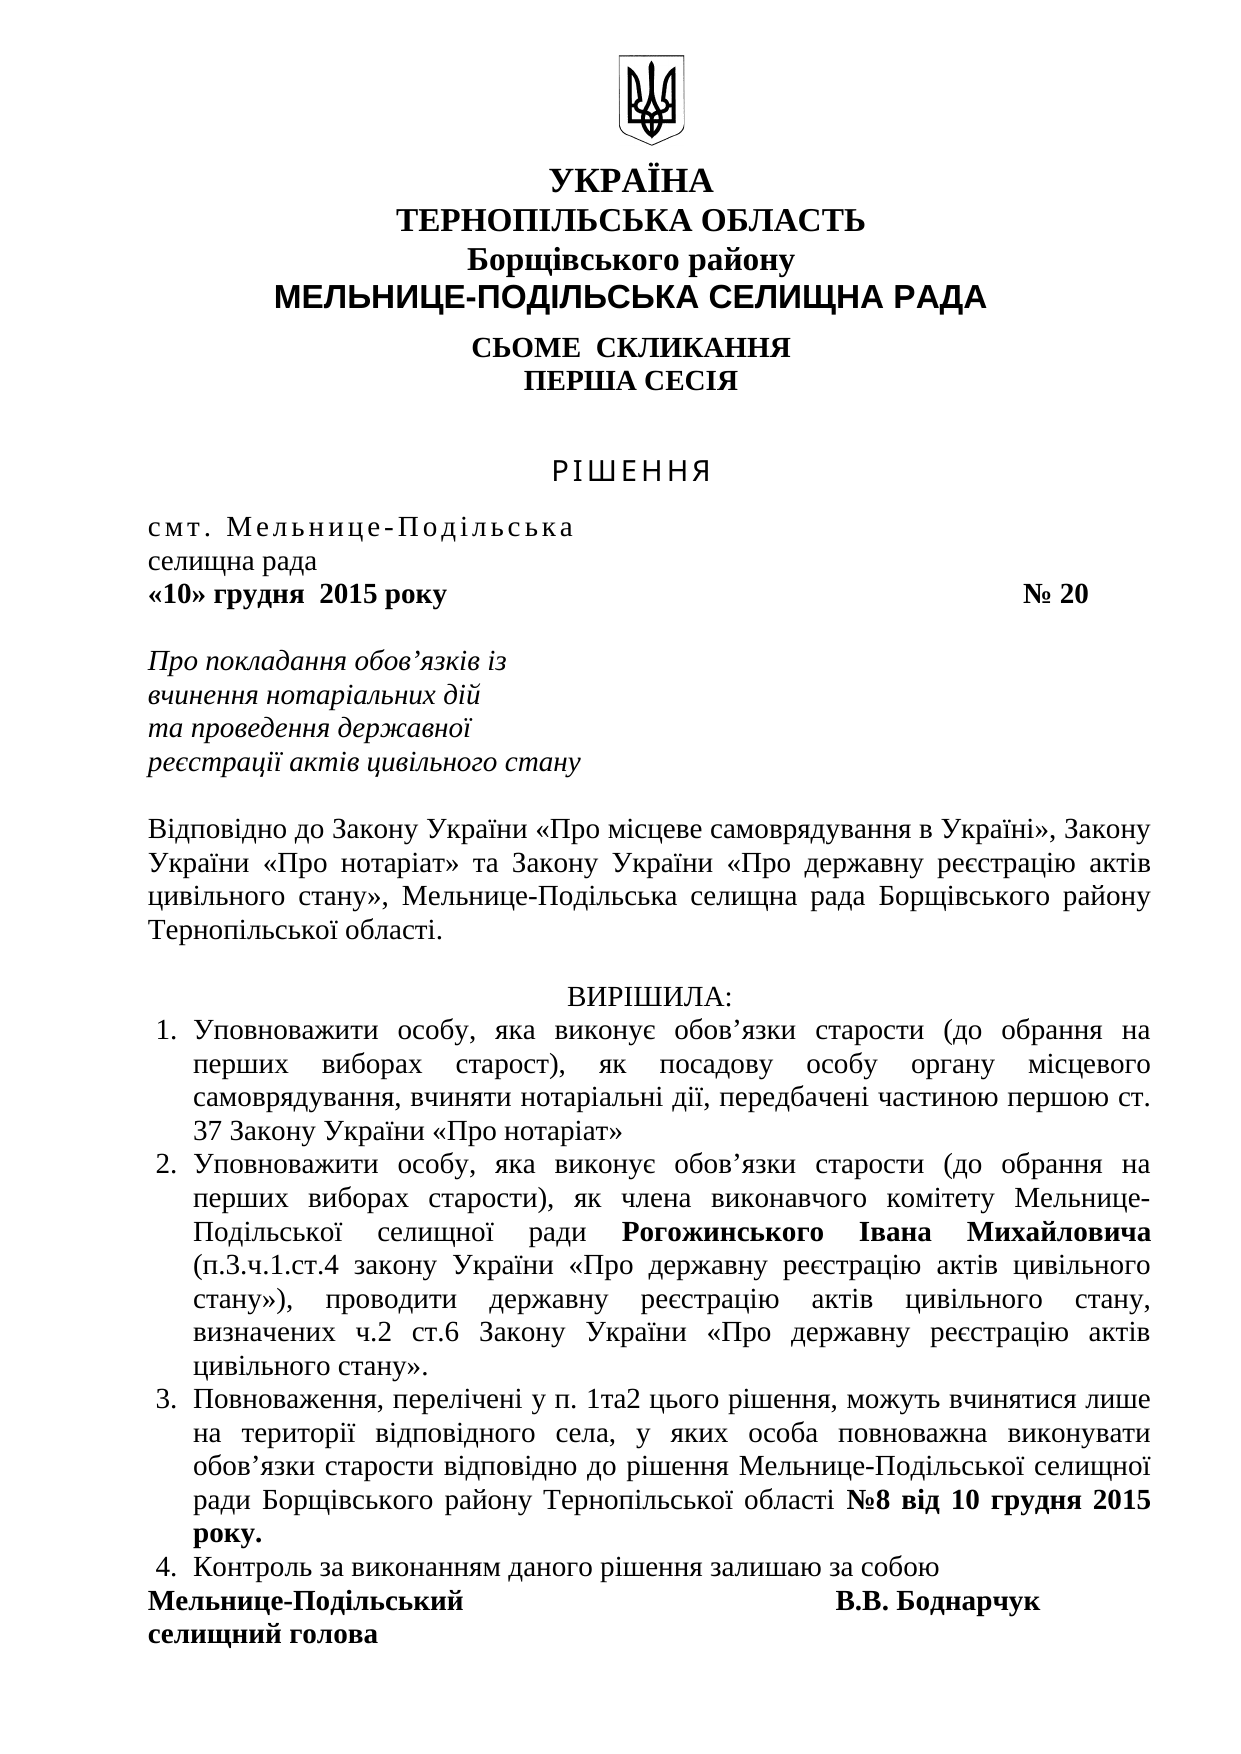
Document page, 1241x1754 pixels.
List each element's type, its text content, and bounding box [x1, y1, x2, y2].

text та проведення державної [148, 711, 1152, 744]
text реєстрації актів цивільного стану [148, 744, 1152, 778]
list Повноваження, перелічені у п. 1та2 цього рішення, можуть вчинятися лише на території відповідного села, у яких особа повноважна виконувати обов’язки старости відповідно до рішення Мельнице-Подільської селищної ради Борщівського району Тернопільської області №8 від 10 грудня 2015 року. [155, 1381, 1152, 1549]
text «10» грудня 2015 року № 20 [148, 576, 1152, 610]
text селищна рада [148, 543, 1152, 576]
text ВИРІШИЛА: [148, 979, 1152, 1012]
text Відповідно до Закону України «Про місцеве самоврядування в Україні», Закону України «Про нотаріат» та Закону України «Про державну реєстрацію актів цивільного стану», Мельнице-Подільська селищна рада Борщівського району Тернопільської області. [148, 811, 1152, 945]
text Про покладання обов’язків із [148, 643, 1152, 677]
text РІШЕННЯ [148, 450, 1114, 489]
text УКРАЇНА [148, 159, 1114, 200]
text селищний голова [148, 1616, 1152, 1650]
text ТЕРНОПІЛЬСЬКА ОБЛАСТЬ [148, 200, 1114, 239]
text СЬОМЕ СКЛИКАННЯ [148, 330, 1114, 363]
text смт. Мельнице-Подільська [148, 509, 1114, 543]
list Уповноважити особу, яка виконує обов’язки старости (до обрання на перших виборах старости), як члена виконавчого комітету Мельнице-Подільської селищної ради Рогожинського Івана Михайловича (п.3.ч.1.ст.4 закону України «Про державну реєстрацію актів цивільного стану»), проводити державну реєстрацію актів цивільного стану, визначених ч.2 ст.6 Закону України «Про державну реєстрацію актів цивільного стану». [155, 1147, 1152, 1381]
list Уповноважити особу, яка виконує обов’язки старости (до обрання на перших виборах старост), як посадову особу органу місцевого самоврядування, вчиняти нотаріальні дії, передбачені частиною першою ст. 37 Закону України «Про нотаріат» [155, 1012, 1152, 1147]
text Мельнице-Подільський В.В. Боднарчук [148, 1583, 1152, 1616]
list Контроль за виконанням даного рішення залишаю за собою [155, 1549, 1152, 1583]
text Борщівського району [148, 239, 1114, 277]
text вчинення нотаріальних дій [148, 677, 1152, 711]
text МЕЛЬНИЦЕ-ПОДІЛЬСЬКА СЕЛИЩНА РАДА [148, 277, 1114, 316]
text ПЕРША СЕСІЯ [148, 363, 1114, 397]
